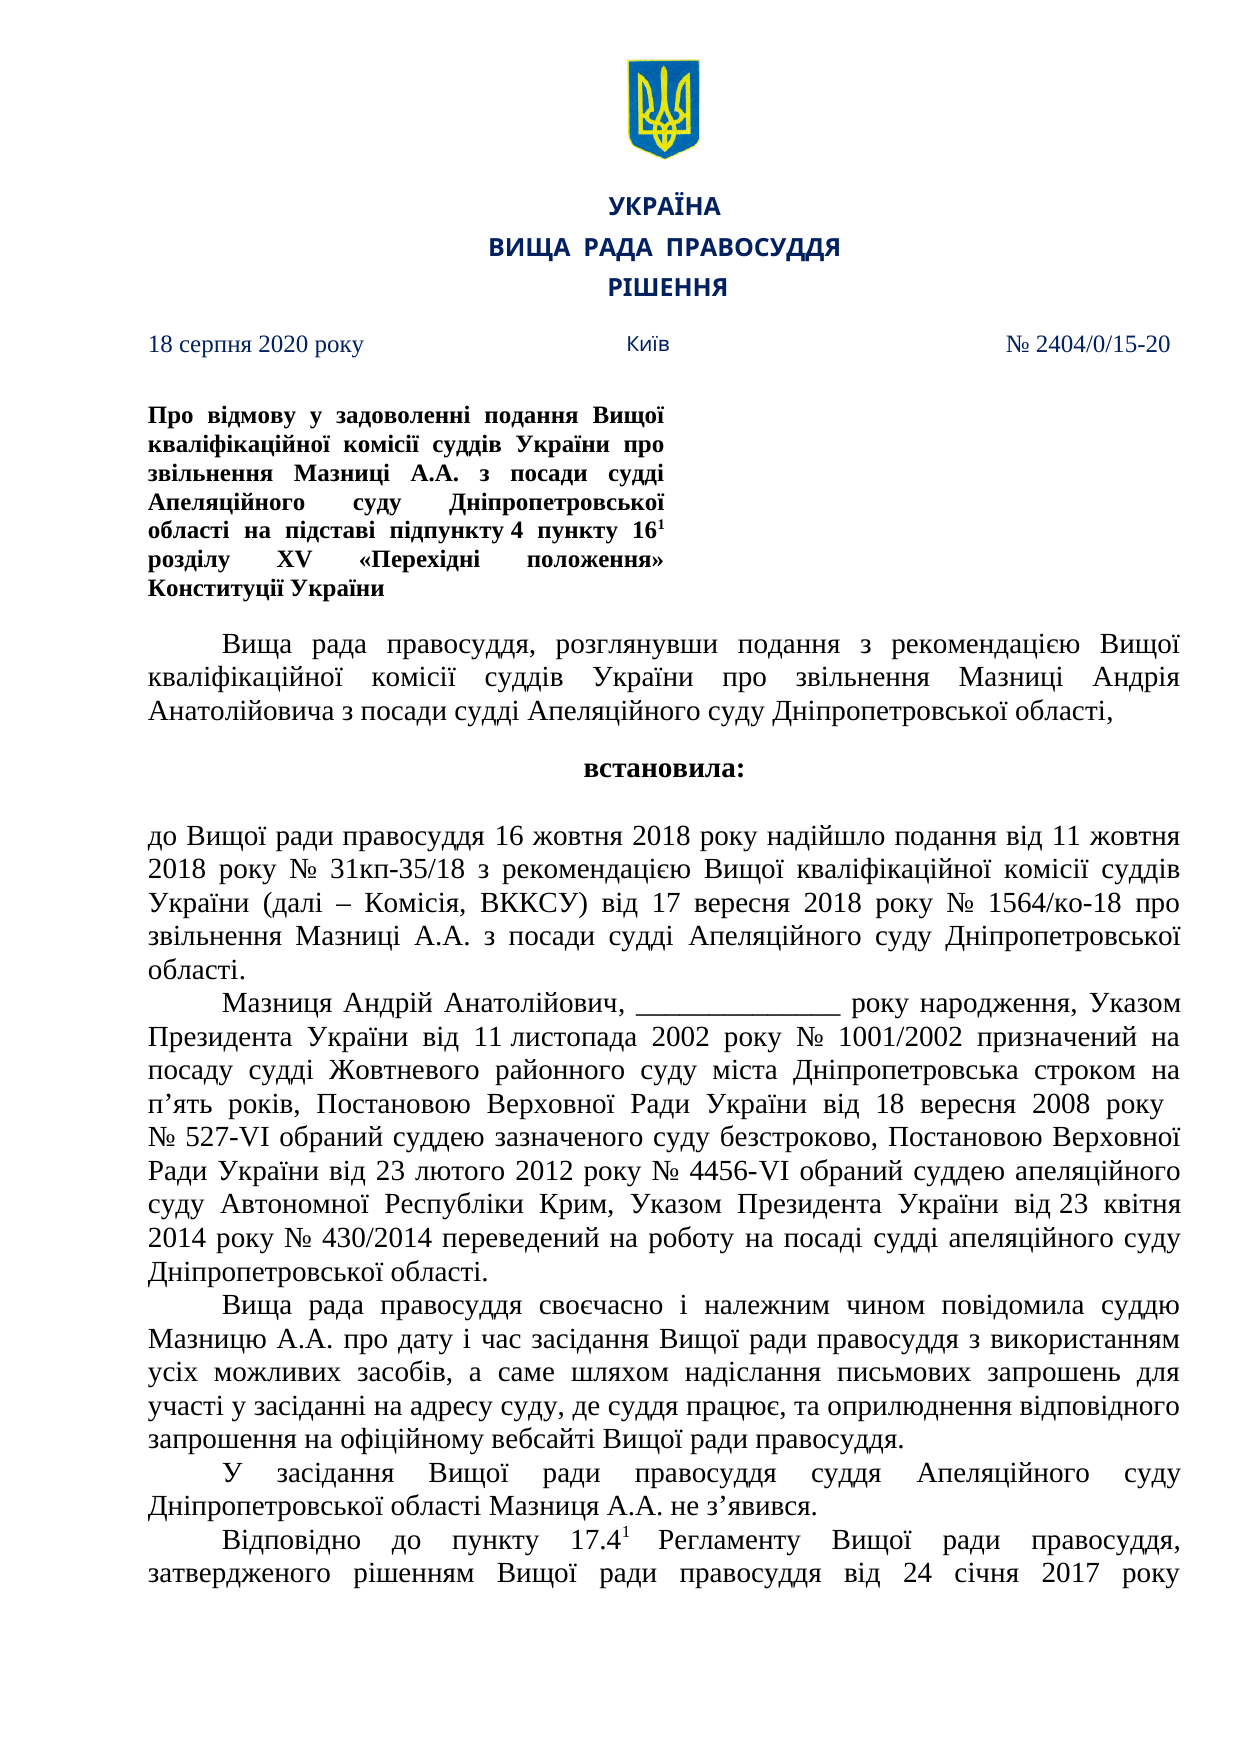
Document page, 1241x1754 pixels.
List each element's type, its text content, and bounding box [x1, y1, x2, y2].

text встановила: [148, 751, 1181, 784]
text У засідання Вищої ради правосуддя суддя Апеляційного суду Дніпропетровської області Мазниця А.А. не з’явився. [148, 1455, 1181, 1522]
table_header № 2404/0/15-20 [804, 329, 1181, 372]
table_header 18 серпня 2020 року [136, 329, 459, 372]
text Мазниця Андрій Анатолійович, ______________ року народження, Указом Президента України від 11 листопада 2002 року № 1001/2002 призначений на посаду судді Жовтневого районного суду міста Дніпропетровська строком на п’ять років, Постановою Верховної Ради України від 18 вересня 2008 року № 527-VІ обраний суддею зазначеного суду безстроково, Постановою Верховної Ради України від 23 лютого 2012 року № 4456-VІ обраний суддею апеляційного суду Автономної Республіки Крим, Указом Президента України від 23 квітня 2014 року № 430/2014 переведений на роботу на посаді судді апеляційного суду Дніпропетровської області. [148, 985, 1181, 1287]
picture [621, 54, 708, 167]
text УКРАЇНА [148, 189, 1181, 223]
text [148, 1522, 1181, 1589]
text до Вищої ради правосуддя 16 жовтня 2018 року надійшло подання від 11 жовтня 2018 року № 31кп-35/18 з рекомендацією Вищої кваліфікаційної комісії суддів України (далі – Комісія, ВККСУ) від 17 вересня 2018 року № 1564/ко-18 про звільнення Мазниці А.А. з посади судді Апеляційного суду Дніпропетровської області. [148, 818, 1181, 985]
text Вища рада правосуддя своєчасно і належним чином повідомила суддю Мазницю А.А. про дату і час засідання Вищої ради правосуддя з використанням усіх можливих засобів, а саме шляхом надіслання письмових запрошень для участі у засіданні на адресу суду, де суддя працює, та оприлюднення відповідного запрошення на офіційному вебсайті Вищої ради правосуддя. [148, 1287, 1181, 1455]
text РІШЕННЯ [148, 270, 1181, 304]
table_header Київ [459, 329, 804, 372]
text Вища рада правосуддя, розглянувши подання з рекомендацією Вищої кваліфікаційної комісії суддів України про звільнення Мазниці Андрія Анатолійовича з посади судді Апеляційного суду Дніпропетровської області, [148, 626, 1181, 726]
text ВИЩА РАДА ПРАВОСУДДЯ [148, 229, 1181, 263]
text Про відмову у задоволенні подання Вищої кваліфікаційної комісії суддів України про звільнення Мазниці А.А. з посади судді Апеляційного суду Дніпропетровської області на підставі підпункту 4 пункту 161 розділу ХV «Перехідні положення» Конституції України [148, 401, 664, 602]
